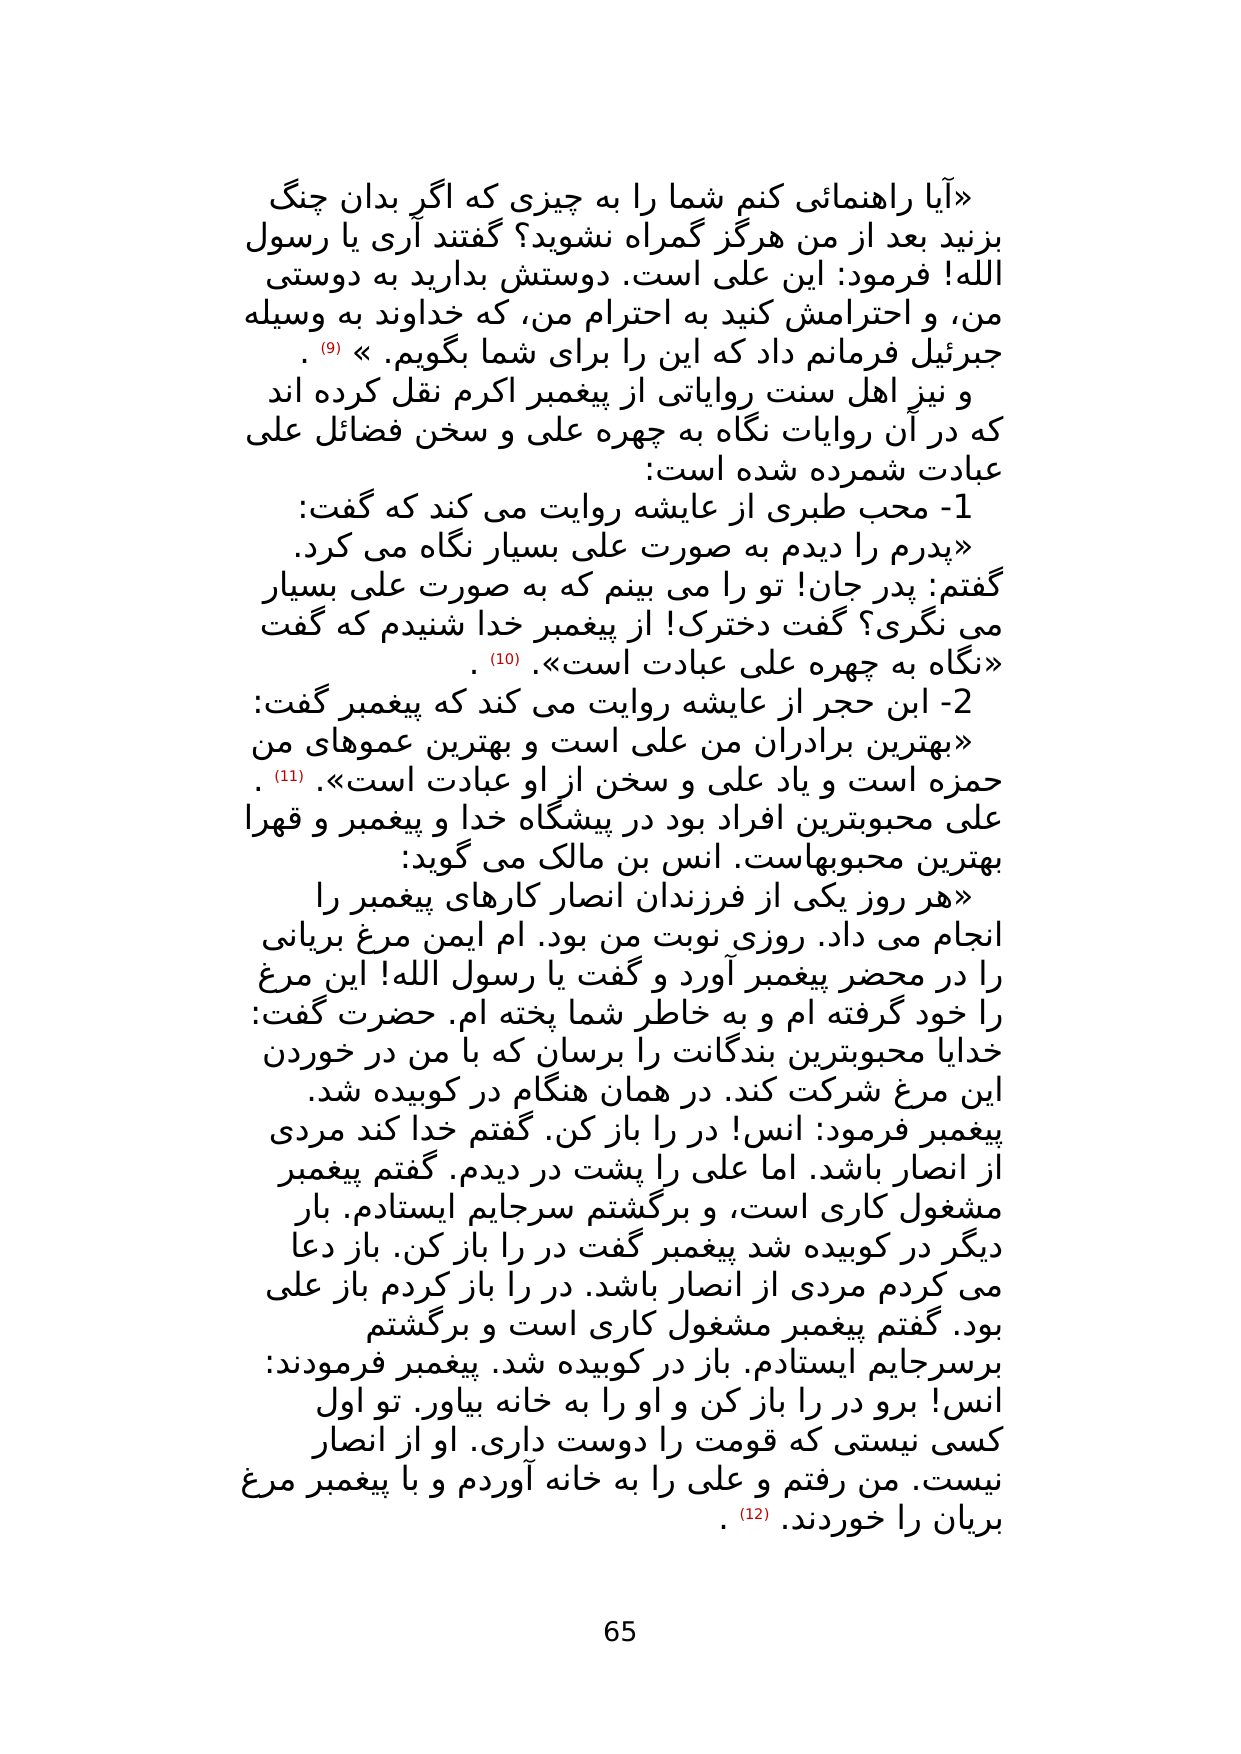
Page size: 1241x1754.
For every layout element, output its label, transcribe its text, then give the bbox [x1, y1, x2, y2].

text «بهترین برادران من علی است و بهترین عموهای من حمزه است و یاد علی و سخن از او عبادت است». (11) . علی محبوبترین افراد بود در پیشگاه خدا و پیغمبر و قهرا بهترین محبوبهاست. انس بن مالک می گوید: [236, 721, 1004, 877]
text و نیز اهل سنت روایاتی از پیغمبر اکرم نقل کرده اند که در آن روایات نگاه به چهره علی و سخن فضائل علی عبادت شمرده شده است: [236, 371, 1004, 488]
text 1- محب طبری از عایشه روایت می کند که گفت: [236, 488, 1004, 527]
text «هر روز یکی از فرزندان انصار کارهای پیغمبر را انجام می داد. روزی نوبت من بود. ام ایمن مرغ بریانی را در محضر پیغمبر آورد و گفت یا رسول الله! این مرغ را خود گرفته ام و به خاطر شما پخته ام. حضرت گفت: خدایا محبوبترین بندگانت را برسان که با من در خوردن این مرغ شرکت کند. در همان هنگام در کوبیده شد. پیغمبر فرمود: انس! در را باز کن. گفتم خدا کند مردی از انصار باشد. اما علی را پشت در دیدم. گفتم پیغمبر مشغول کاری است، و برگشتم سرجایم ایستادم. بار دیگر در کوبیده شد پیغمبر گفت در را باز کن. باز دعا می کردم مردی از انصار باشد. در را باز کردم باز علی بود. گفتم پیغمبر مشغول کاری است و برگشتم برسرجایم ایستادم. باز در کوبیده شد. پیغمبر فرمودند: انس! برو در را باز کن و او را به خانه بیاور. تو اول کسی نیستی که قومت را دوست داری. او از انصار نیست. من رفتم و علی را به خانه آوردم و با پیغمبر مرغ بریان را خوردند. (12) . [236, 877, 1004, 1537]
text 2- ابن حجر از عایشه روایت می کند که پیغمبر گفت: [236, 682, 1004, 721]
text «آیا راهنمائی کنم شما را به چیزی که اگر بدان چنگ بزنید بعد از من هرگز گمراه نشوید؟ گفتند آری یا رسول الله! فرمود: این علی است. دوستش بدارید به دوستی من، و احترامش کنید به احترام من، که خداوند به وسیله جبرئیل فرمانم داد که این را برای شما بگویم. » (9) . [236, 177, 1004, 371]
text «پدرم را دیدم به صورت علی بسیار نگاه می کرد. گفتم: پدر جان! تو را می بینم که به صورت علی بسیار می نگری؟ گفت دخترک! از پیغمبر خدا شنیدم که گفت «نگاه به چهره علی عبادت است». (10) . [236, 527, 1004, 682]
